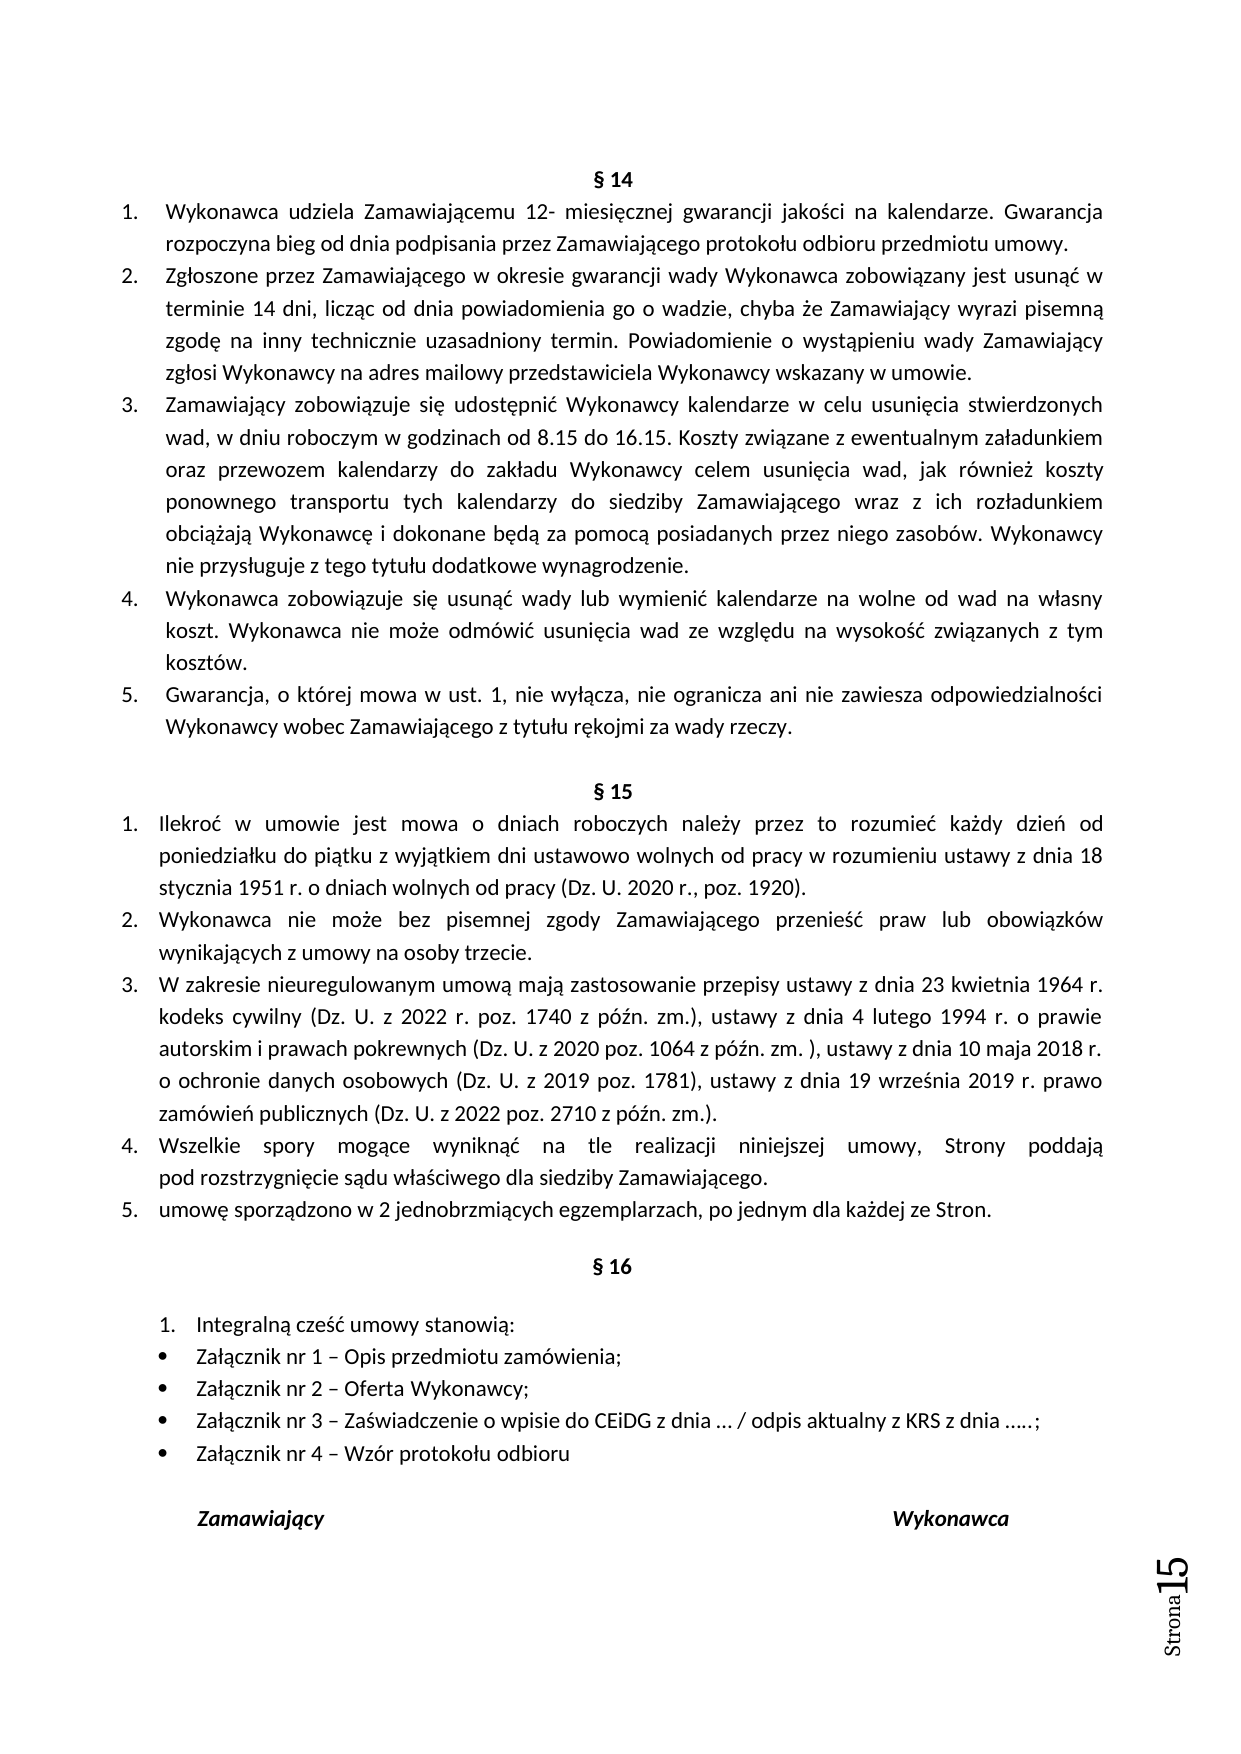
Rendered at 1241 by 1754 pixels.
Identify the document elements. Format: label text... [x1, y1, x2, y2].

list Wszelkie spory mogące wyniknąć na tle realizacji niniejszej umowy, Strony poddają pod rozstrzygnięcie sądu właściwego dla siedziby Zamawiającego. [121, 1131, 1105, 1191]
list Zgłoszone przez Zamawiającego w okresie gwarancji wady Wykonawca zobowiązany jest usunąć w terminie 14 dni, licząc od dnia powiadomienia go o wadzie, chyba że Zamawiający wyrazi pisemną zgodę na inny technicznie uzasadniony termin. Powiadomienie o wystąpieniu wady Zamawiający zgłosi Wykonawcy na adres mailowy przedstawiciela Wykonawcy wskazany w umowie. [121, 262, 1105, 386]
text Zamawiający Wykonawca [197, 1504, 1105, 1532]
list Wykonawca zobowiązuje się usunąć wady lub wymienić kalendarze na wolne od wad na własny koszt. Wykonawca nie może odmówić usunięcia wad ze względu na wysokość związanych z tym kosztów. [121, 584, 1105, 676]
list Załącznik nr 4 – Wzór protokołu odbioru [158, 1439, 1105, 1467]
list Zamawiający zobowiązuje się udostępnić Wykonawcy kalendarze w celu usunięcia stwierdzonych wad, w dniu roboczym w godzinach od 8.15 do 16.15. Koszty związane z ewentualnym załadunkiem oraz przewozem kalendarzy do zakładu Wykonawcy celem usunięcia wad, jak również koszty ponownego transportu tych kalendarzy do siedziby Zamawiającego wraz z ich rozładunkiem obciążają Wykonawcę i dokonane będą za pomocą posiadanych przez niego zasobów. Wykonawcy nie przysługuje z tego tytułu dodatkowe wynagrodzenie. [121, 390, 1105, 579]
list Wykonawca udziela Zamawiającemu 12- miesięcznej gwarancji jakości na kalendarze. Gwarancja rozpoczyna bieg od dnia podpisania przez Zamawiającego protokołu odbioru przedmiotu umowy. [121, 197, 1105, 257]
text § 15 [121, 777, 1105, 805]
list Załącznik nr 1 – Opis przedmiotu zamówienia; [158, 1342, 1105, 1370]
list Gwarancja, o której mowa w ust. 1, nie wyłącza, nie ogranicza ani nie zawiesza odpowiedzialności Wykonawcy wobec Zamawiającego z tytułu rękojmi za wady rzeczy. [121, 680, 1105, 741]
list Załącznik nr 3 – Zaświadczenie o wpisie do CEiDG z dnia … / odpis aktualny z KRS z dnia …..; [158, 1406, 1105, 1434]
list Załącznik nr 2 – Oferta Wykonawcy; [158, 1374, 1105, 1402]
list W zakresie nieuregulowanym umową mają zastosowanie przepisy ustawy z dnia 23 kwietnia 1964 r. kodeks cywilny (Dz. U. z 2022 r. poz. 1740 z późn. zm.), ustawy z dnia 4 lutego 1994 r. o prawie autorskim i prawach pokrewnych (Dz. U. z 2020 poz. 1064 z późn. zm. ), ustawy z dnia 10 maja 2018 r. o ochronie danych osobowych (Dz. U. z 2019 poz. 1781), ustawy z dnia 19 września 2019 r. prawo zamówień publicznych (Dz. U. z 2022 poz. 2710 z późn. zm.). [121, 970, 1105, 1127]
text § 16 [158, 1252, 1065, 1281]
text § 14 [121, 165, 1105, 193]
list umowę sporządzono w 2 jednobrzmiących egzemplarzach, po jednym dla każdej ze Stron. [121, 1195, 1105, 1223]
list Integralną cześć umowy stanowią: [158, 1310, 1105, 1338]
list Wykonawca nie może bez pisemnej zgody Zamawiającego przenieść praw lub obowiązków wynikających z umowy na osoby trzecie. [121, 906, 1105, 966]
list Ilekroć w umowie jest mowa o dniach roboczych należy przez to rozumieć każdy dzień od poniedziałku do piątku z wyjątkiem dni ustawowo wolnych od pracy w rozumieniu ustawy z dnia 18 stycznia 1951 r. o dniach wolnych od pracy (Dz. U. 2020 r., poz. 1920). [121, 809, 1105, 901]
